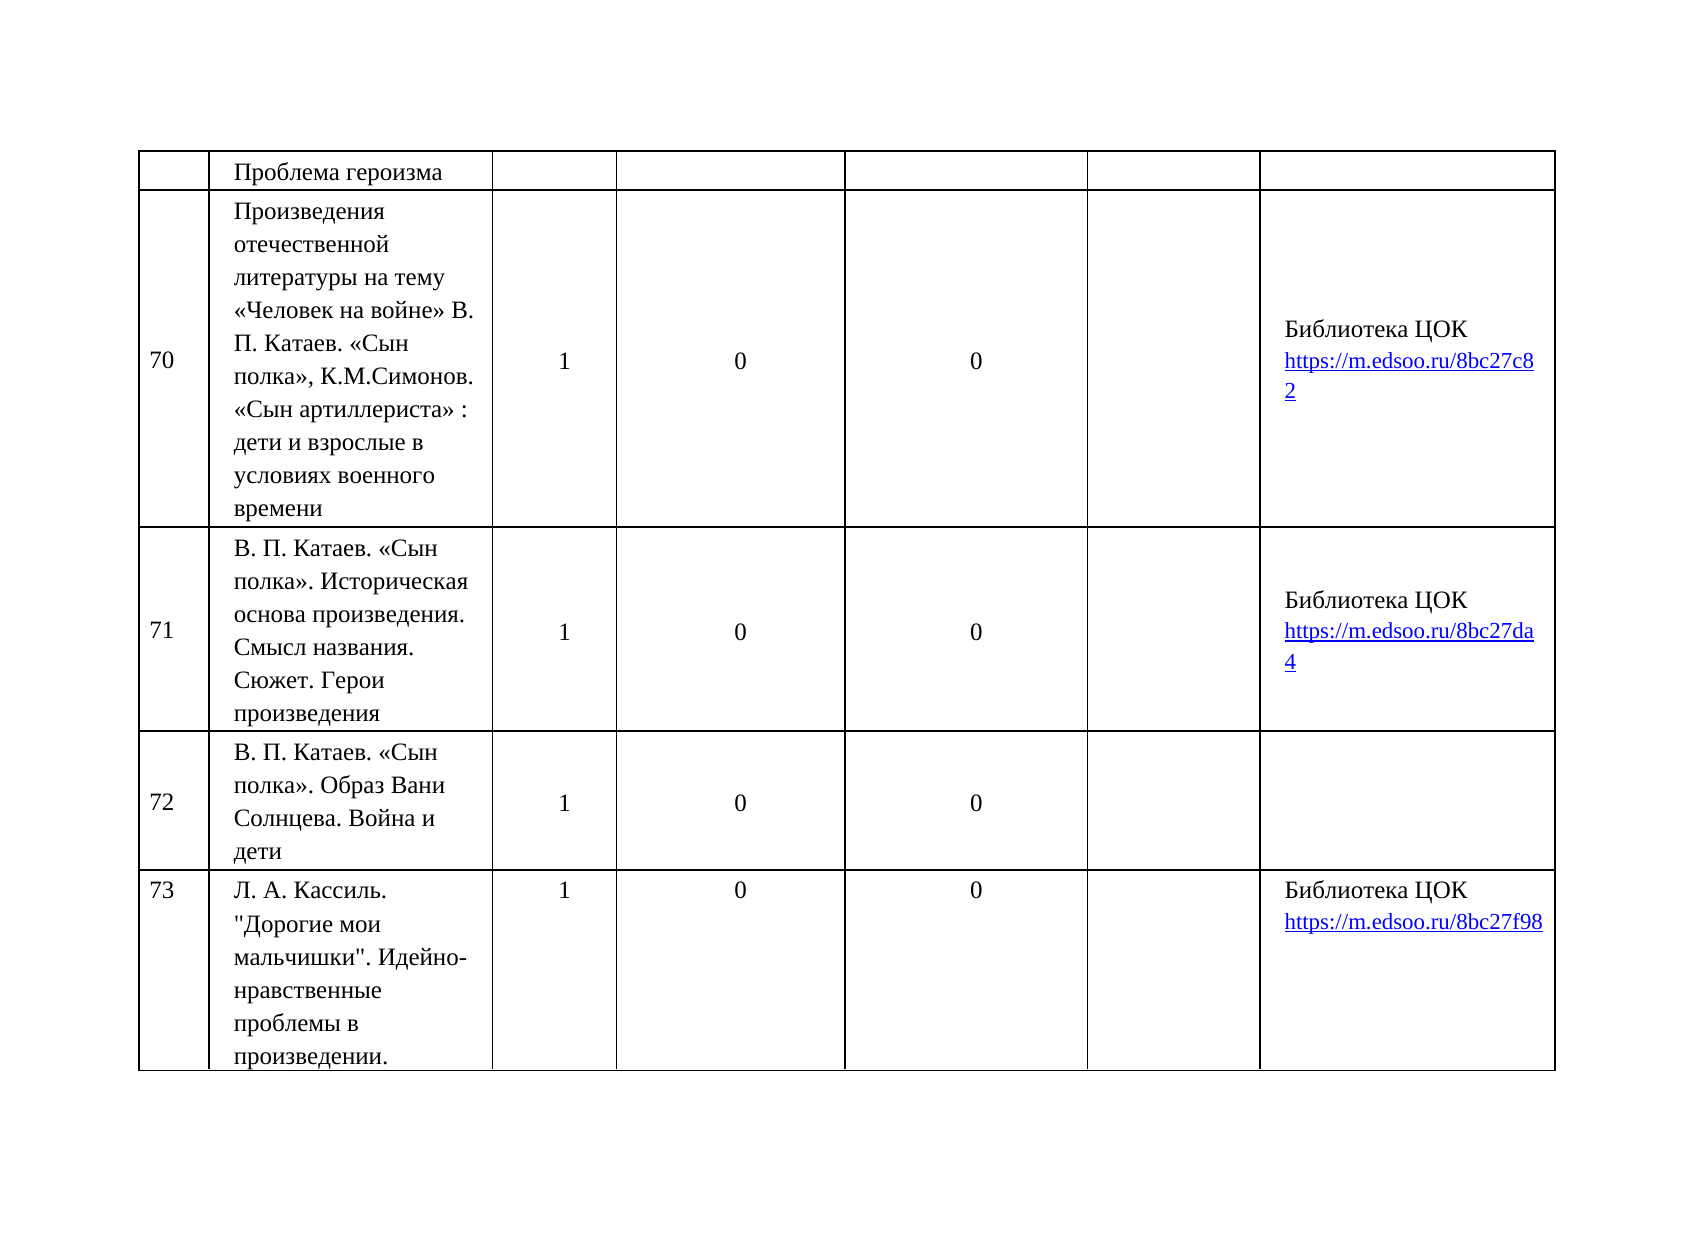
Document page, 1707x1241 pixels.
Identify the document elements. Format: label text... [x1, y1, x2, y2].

table_cell 1 [493, 152, 616, 189]
table_cell 1 [493, 732, 616, 869]
table_cell [1088, 528, 1259, 730]
table_cell 0 [846, 732, 1087, 869]
table_cell 69 [140, 152, 208, 189]
table_cell 0 [846, 152, 1087, 189]
table_cell [1261, 732, 1554, 869]
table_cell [1261, 152, 1554, 189]
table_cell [1261, 871, 1554, 1069]
table_cell 0 [846, 528, 1087, 730]
table_cell [1088, 871, 1259, 1069]
table_cell 72 [140, 732, 208, 869]
table_cell 0 [846, 871, 1087, 1069]
table_cell 70 [140, 191, 208, 526]
table_cell Библиотека ЦОК https://m.edsoo.ru/8bc27da4 [1261, 528, 1554, 730]
table_cell 73 [140, 871, 208, 1069]
table_cell В. П. Катаев. «Сын полка». Образ Вани Солнцева. Война и дети [210, 732, 492, 869]
table_cell 1 [493, 871, 616, 1069]
table_cell 1 [493, 191, 616, 526]
table_cell 0 [617, 191, 844, 526]
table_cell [210, 871, 492, 1069]
table_cell Библиотека ЦОК https://m.edsoo.ru/8bc27c82 [1261, 191, 1554, 526]
table_cell 71 [140, 528, 208, 730]
table_cell В. П. Катаев. «Сын полка». Историческая основа произведения. Смысл названия. Сюжет. Герои произведения [210, 528, 492, 730]
table_cell 0 [617, 528, 844, 730]
table_cell [1088, 152, 1259, 189]
table_cell 0 [617, 732, 844, 869]
table_cell [1088, 191, 1259, 526]
table_cell Произведения отечественной литературы на тему «Человек на войне» В. П. Катаев. «Сын полка», К.М.Симонов. «Сын артиллериста» : дети и взрослые в условиях военного времени [210, 191, 492, 526]
table_cell 0 [617, 152, 844, 189]
table_cell 0 [846, 191, 1087, 526]
table_cell 1 [493, 528, 616, 730]
table_cell 0 [617, 871, 844, 1069]
table_cell [1088, 732, 1259, 869]
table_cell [210, 152, 492, 189]
